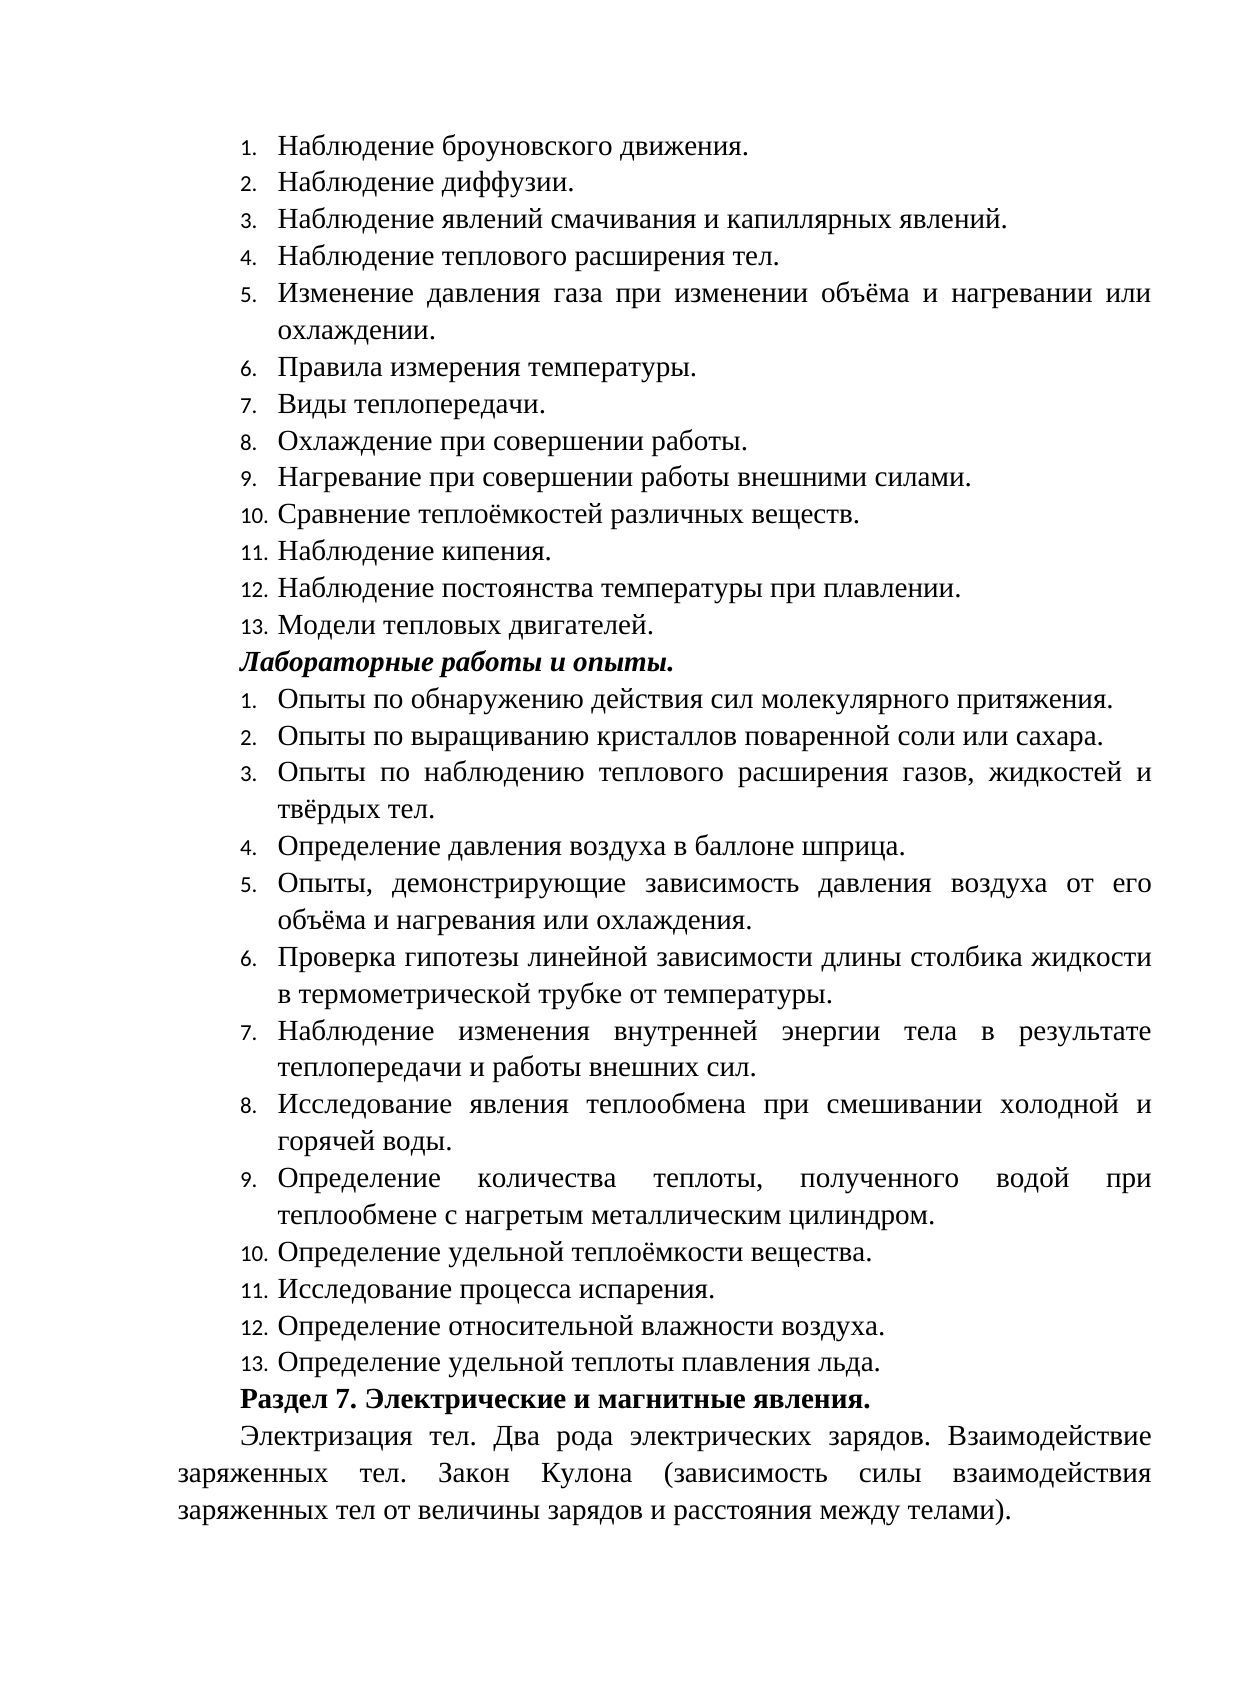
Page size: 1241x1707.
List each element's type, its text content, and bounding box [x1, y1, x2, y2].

list Определение относительной влажности воздуха. [240, 1308, 1152, 1341]
text Электризация тел. Два рода электрических зарядов. Взаимодействие заряженных тел. Закон Кулона (зависимость силы взаимодействия заряженных тел от величины зарядов и расстояния между телами). [177, 1418, 1152, 1526]
list Опыты по наблюдению теплового расширения газов, жидкостей и твёрдых тел. [240, 754, 1152, 825]
list Определение удельной теплоты плавления льда. [240, 1344, 1152, 1378]
list Наблюдение постоянства температуры при плавлении. [240, 570, 1152, 604]
list Охлаждение при совершении работы. [240, 423, 1152, 456]
list Наблюдение кипения. [240, 533, 1152, 567]
list Определение удельной теплоёмкости вещества. [240, 1234, 1152, 1267]
list Определение количества теплоты, полученного водой при теплообмене с нагретым металлическим цилиндром. [240, 1160, 1152, 1231]
text Раздел 7. Электрические и магнитные явления. [177, 1381, 1152, 1415]
list Модели тепловых двигателей. [240, 607, 1152, 641]
list Проверка гипотезы линейной зависимости длины столбика жидкости в термометрической трубке от температуры. [240, 939, 1152, 1009]
list Изменение давления газа при изменении объёма и нагревании или охлаждении. [240, 275, 1152, 346]
list Исследование явления теплообмена при смешивании холодной и горячей воды. [240, 1086, 1152, 1157]
list Наблюдение броуновского движения. [240, 128, 1152, 161]
list Опыты по обнаружению действия сил молекулярного притяжения. [240, 681, 1152, 714]
list Опыты, демонстрирующие зависимость давления воздуха от его объёма и нагревания или охлаждения. [240, 865, 1152, 936]
list Правила измерения температуры. [240, 349, 1152, 382]
list Наблюдение диффузии. [240, 164, 1152, 198]
list Нагревание при совершении работы внешними силами. [240, 459, 1152, 493]
list Сравнение теплоёмкостей различных веществ. [240, 496, 1152, 530]
list Наблюдение теплового расширения тел. [240, 238, 1152, 272]
list Опыты по выращиванию кристаллов поваренной соли или сахара. [240, 718, 1152, 751]
list Наблюдение явлений смачивания и капиллярных явлений. [240, 201, 1152, 235]
list Виды теплопередачи. [240, 386, 1152, 419]
list Определение давления воздуха в баллоне шприца. [240, 828, 1152, 862]
list Исследование процесса испарения. [240, 1271, 1152, 1304]
text Лабораторные работы и опыты. [177, 644, 1152, 677]
list Наблюдение изменения внутренней энергии тела в результате теплопередачи и работы внешних сил. [240, 1013, 1152, 1083]
